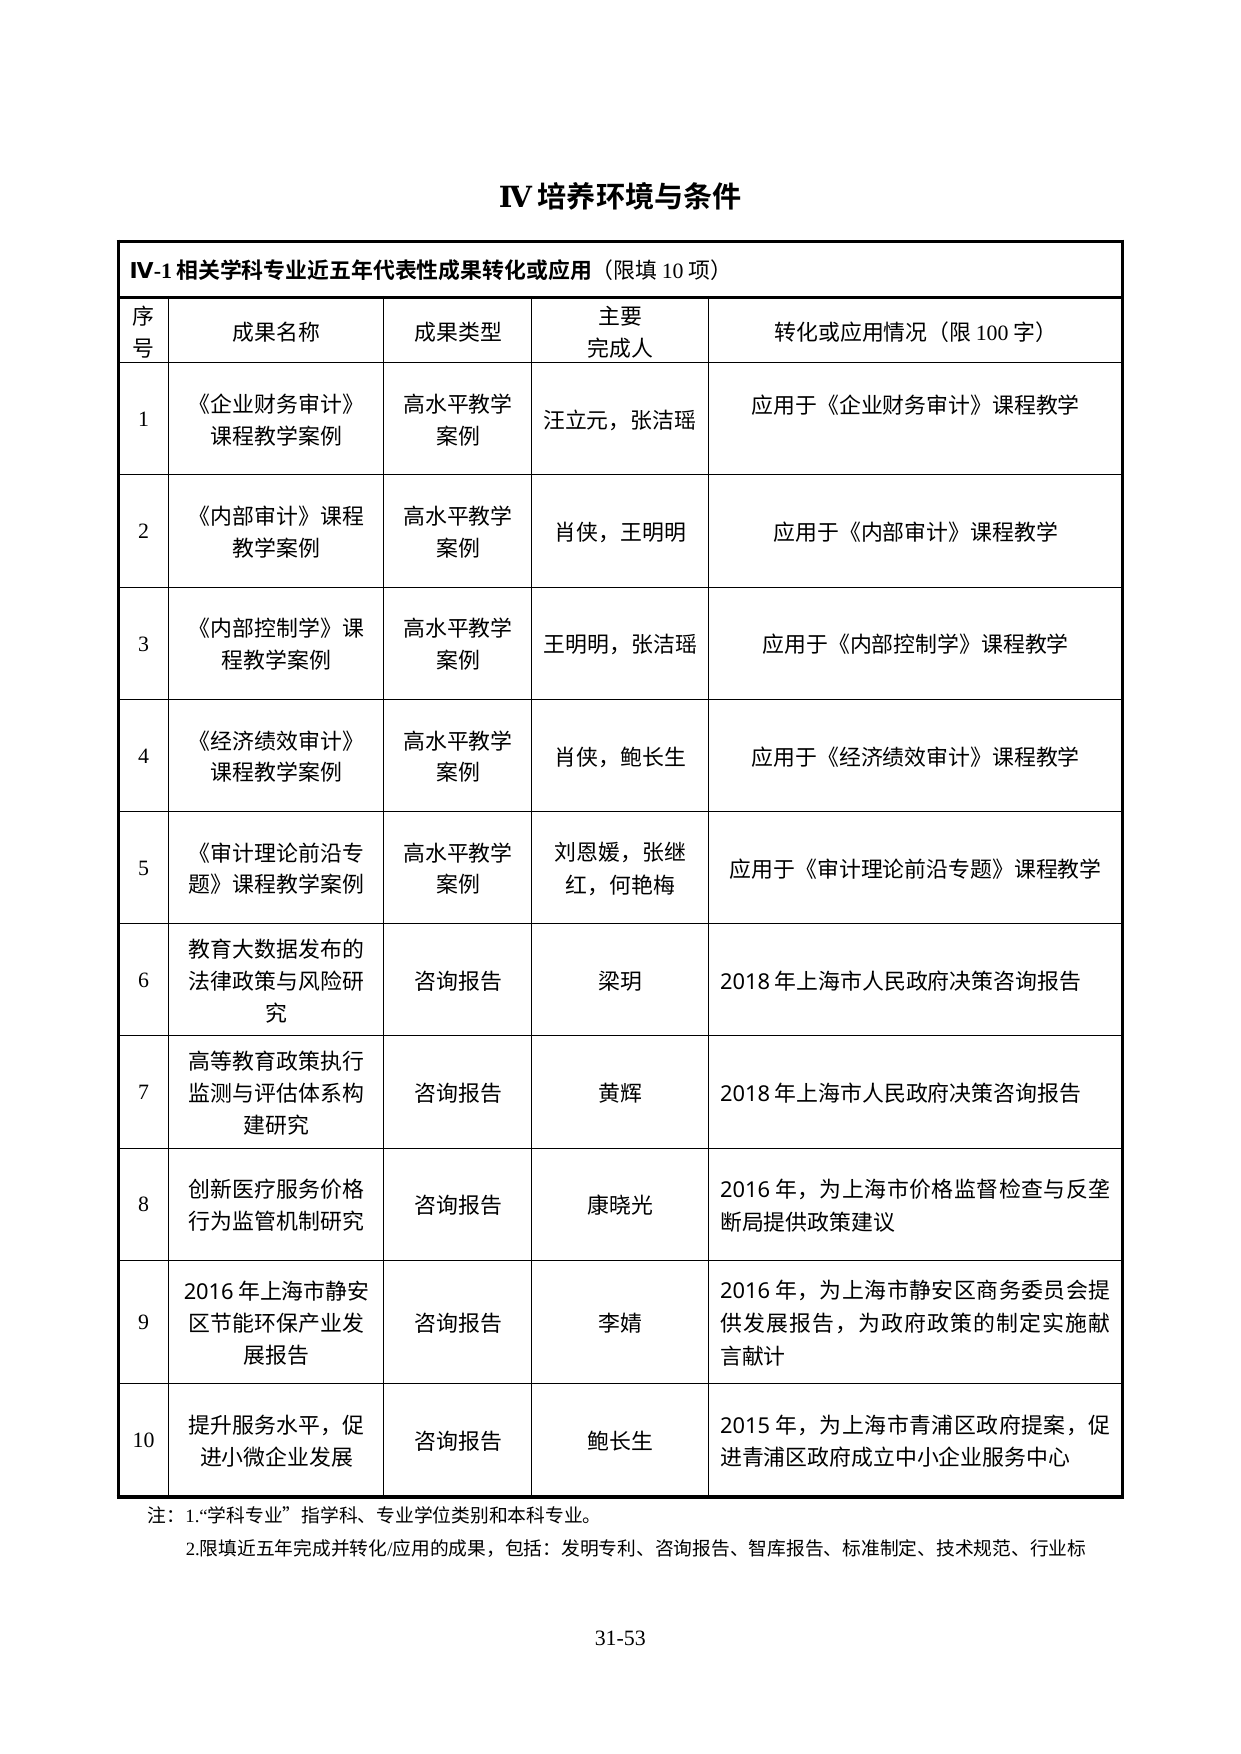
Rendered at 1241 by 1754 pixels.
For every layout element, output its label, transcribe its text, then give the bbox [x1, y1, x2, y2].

text Ⅳ培养环境与条件 [148, 162, 1092, 227]
table_cell 成果名称 [169, 299, 383, 362]
table_cell 4 [120, 700, 168, 811]
table_cell 应用于《内部审计》课程教学 [709, 475, 1121, 587]
table_cell 主要 完成人 [532, 299, 708, 362]
table_cell 7 [120, 1036, 168, 1147]
table_cell 应用于《企业财务审计》课程教学 [709, 363, 1121, 474]
table_cell 咨询报告 [384, 1036, 531, 1147]
table_cell 3 [120, 588, 168, 699]
table_cell 2016年，为上海市价格监督检查与反垄断局提供政策建议 [709, 1149, 1121, 1260]
text 2.限填近五年完成并转化/应用的成果，包括：发明专利、咨询报告、智库报告、标准制定、技术规范、行业标 [185, 1531, 1092, 1563]
table_cell 王明明，张洁瑶 [532, 588, 708, 699]
table_cell 康晓光 [532, 1149, 708, 1260]
table_cell 《内部控制学》课程教学案例 [169, 588, 383, 699]
table_cell 成果类型 [384, 299, 531, 362]
table_cell 2016年上海市静安区节能环保产业发展报告 [169, 1261, 383, 1383]
table_cell 咨询报告 [384, 1384, 531, 1495]
table_cell 应用于《内部控制学》课程教学 [709, 588, 1121, 699]
table_cell 高水平教学案例 [384, 700, 531, 811]
table_cell 咨询报告 [384, 924, 531, 1035]
table_cell 《企业财务审计》课程教学案例 [169, 363, 383, 474]
table_cell 梁玥 [532, 924, 708, 1035]
table_cell 高水平教学案例 [384, 363, 531, 474]
table_cell 《经济绩效审计》课程教学案例 [169, 700, 383, 811]
table_cell 咨询报告 [384, 1261, 531, 1383]
table_cell 6 [120, 924, 168, 1035]
table_header Ⅳ-1相关学科专业近五年代表性成果转化或应用（限填10项） [120, 243, 1121, 296]
table_cell 序号 [120, 299, 168, 362]
table_cell 应用于《审计理论前沿专题》课程教学 [709, 812, 1121, 923]
table_cell 刘恩媛，张继红，何艳梅 [532, 812, 708, 923]
table_cell 2018年上海市人民政府决策咨询报告 [709, 924, 1121, 1035]
table_cell 鲍长生 [532, 1384, 708, 1495]
table_cell 2015年，为上海市青浦区政府提案，促进青浦区政府成立中小企业服务中心 [709, 1384, 1121, 1495]
table_cell 2018年上海市人民政府决策咨询报告 [709, 1036, 1121, 1147]
table_cell 高水平教学案例 [384, 812, 531, 923]
table_cell 1 [120, 363, 168, 474]
table_cell 5 [120, 812, 168, 923]
table_cell 肖侠，鲍长生 [532, 700, 708, 811]
table_cell 汪立元，张洁瑶 [532, 363, 708, 474]
table_cell 高水平教学案例 [384, 475, 531, 587]
table_cell 2 [120, 475, 168, 587]
table_cell 提升服务水平，促进小微企业发展 [169, 1384, 383, 1495]
table_cell 肖侠，王明明 [532, 475, 708, 587]
table_cell 10 [120, 1384, 168, 1495]
text 注：1.“学科专业”指学科、专业学位类别和本科专业。 [148, 1499, 1092, 1531]
table_cell 8 [120, 1149, 168, 1260]
table_cell 创新医疗服务价格行为监管机制研究 [169, 1149, 383, 1260]
table_cell 应用于《经济绩效审计》课程教学 [709, 700, 1121, 811]
table_cell 黄辉 [532, 1036, 708, 1147]
table_cell 高水平教学案例 [384, 588, 531, 699]
table_cell 教育大数据发布的法律政策与风险研究 [169, 924, 383, 1035]
table_cell 2016年，为上海市静安区商务委员会提供发展报告，为政府政策的制定实施献言献计 [709, 1261, 1121, 1383]
table_cell 咨询报告 [384, 1149, 531, 1260]
table_cell 《内部审计》课程教学案例 [169, 475, 383, 587]
table_cell 李婧 [532, 1261, 708, 1383]
table_cell 9 [120, 1261, 168, 1383]
table_cell 《审计理论前沿专题》课程教学案例 [169, 812, 383, 923]
table_cell 高等教育政策执行监测与评估体系构建研究 [169, 1036, 383, 1147]
table_cell 转化或应用情况（限100字） [709, 299, 1121, 362]
